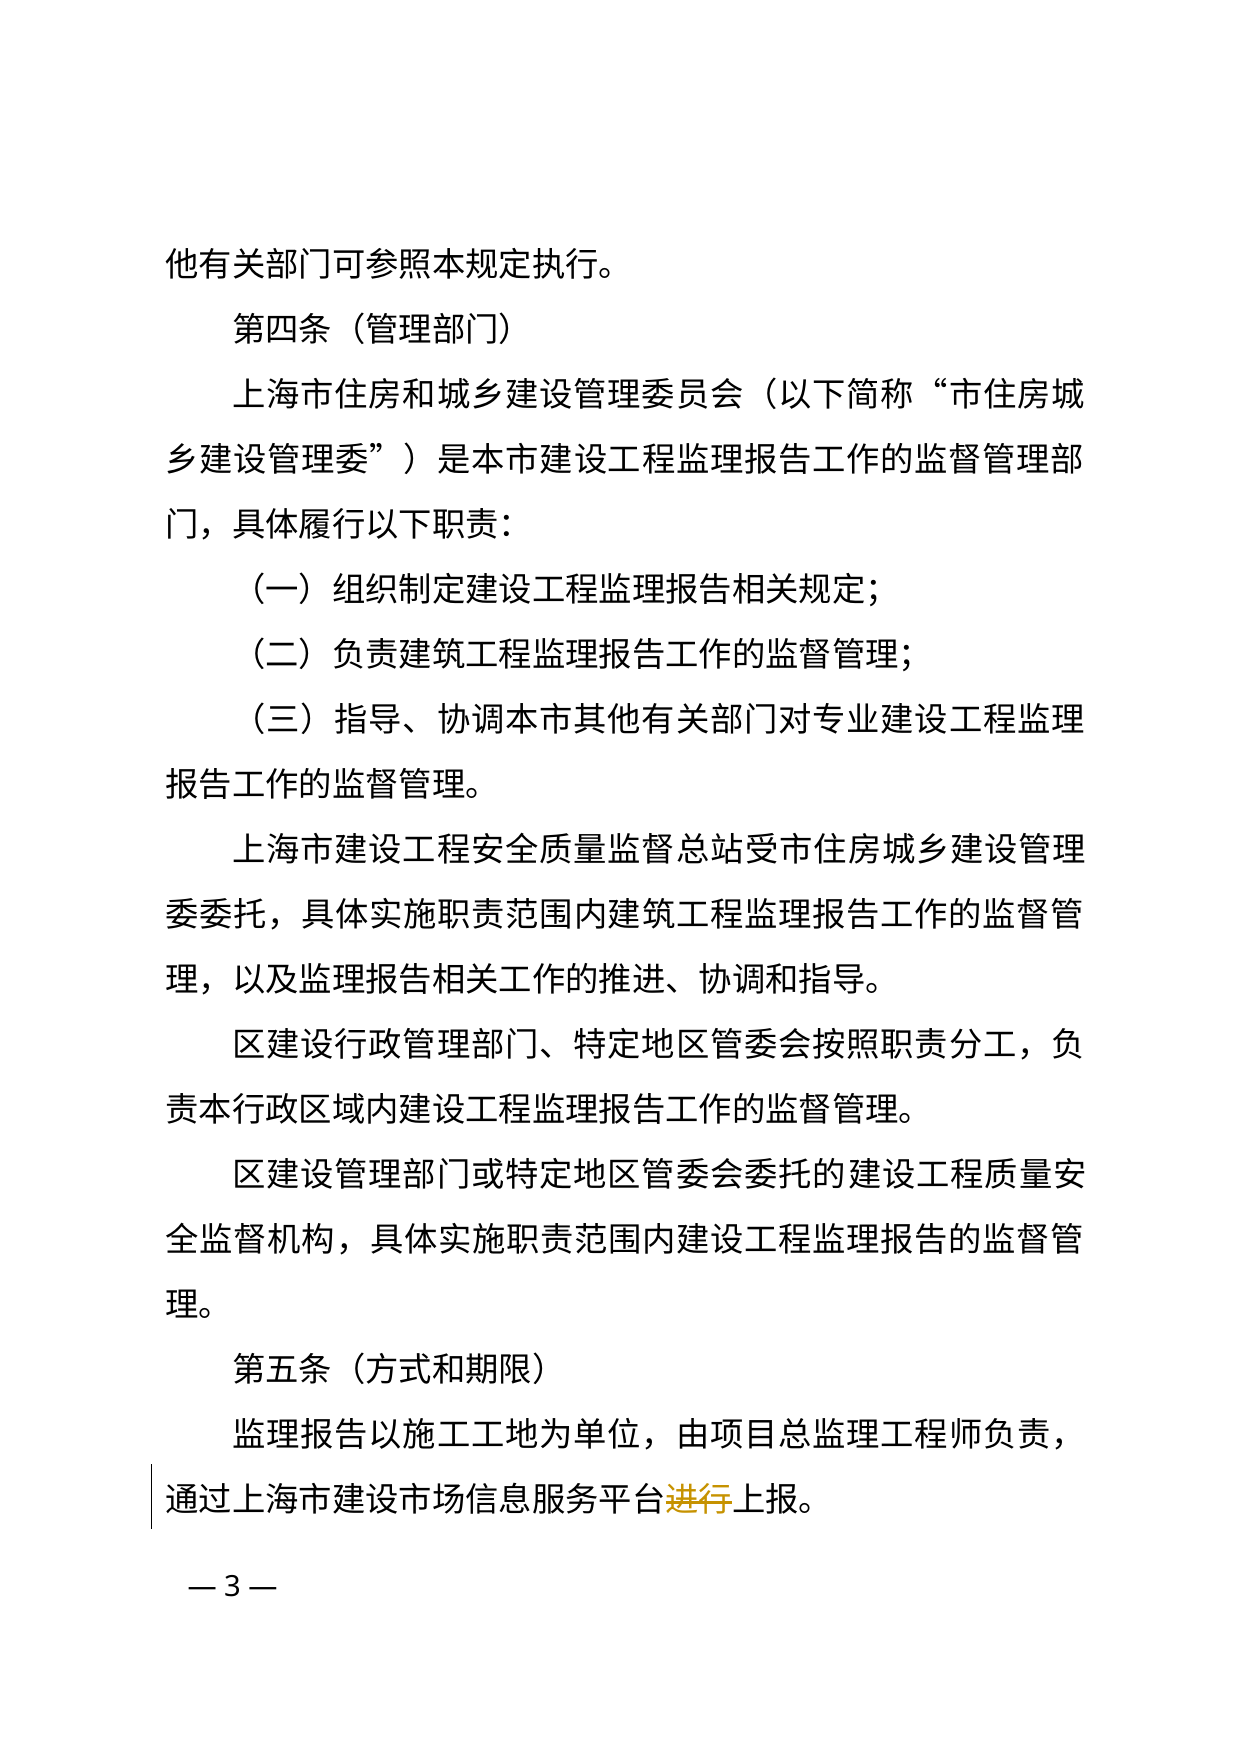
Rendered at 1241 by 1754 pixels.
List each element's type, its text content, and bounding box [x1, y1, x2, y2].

text （一）组织制定建设工程监理报告相关规定； [165, 554, 1087, 619]
text 监理报告以施工工地为单位，由项目总监理工程师负责，通过上海市建设市场信息服务平台上报。 [165, 1399, 1087, 1529]
text 上海市住房和城乡建设管理委员会（以下简称“市住房城乡建设管理委”）是本市建设工程监理报告工作的监督管理部门，具体履行以下职责： [165, 359, 1087, 554]
text 区建设管理部门或特定地区管委会委托的建设工程质量安全监督机构，具体实施职责范围内建设工程监理报告的监督管理。 [165, 1139, 1087, 1334]
text 区建设行政管理部门、特定地区管委会按照职责分工，负责本行政区域内建设工程监理报告工作的监督管理。 [165, 1009, 1087, 1139]
text 上海市建设工程安全质量监督总站受市住房城乡建设管理委委托，具体实施职责范围内建筑工程监理报告工作的监督管理，以及监理报告相关工作的推进、协调和指导。 [165, 814, 1087, 1009]
text （三）指导、协调本市其他有关部门对专业建设工程监理报告工作的监督管理。 [165, 684, 1087, 814]
text 第四条（管理部门） [165, 294, 1087, 359]
text 第五条（方式和期限） [165, 1334, 1087, 1399]
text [165, 229, 1087, 294]
text （二）负责建筑工程监理报告工作的监督管理； [165, 619, 1087, 684]
